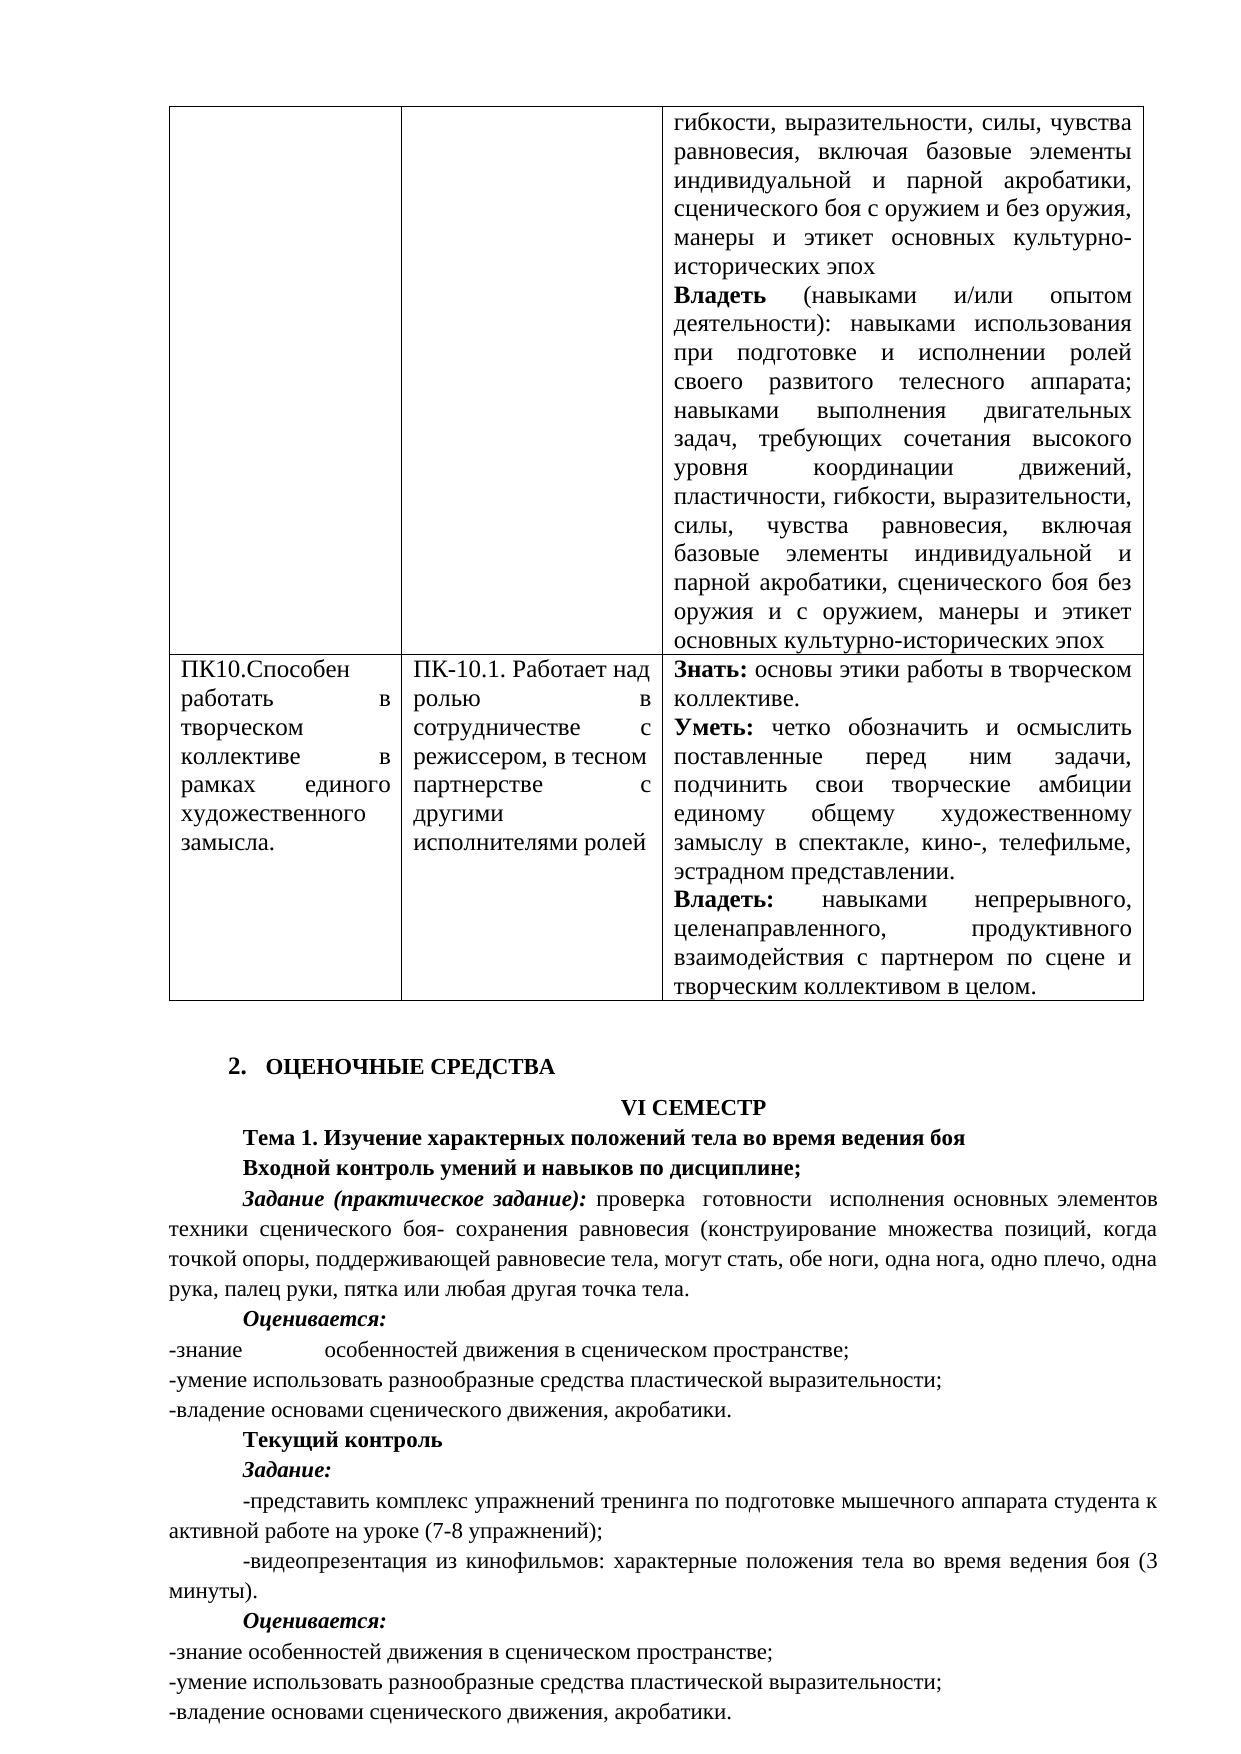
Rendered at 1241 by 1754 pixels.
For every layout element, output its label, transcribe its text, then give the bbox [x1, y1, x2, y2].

text Входной контроль умений и навыков по дисциплине; [169, 1154, 1159, 1181]
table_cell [663, 107, 1143, 653]
table_cell Знать: основы этики работы в творческом коллективе. Уметь: четко обозначить и осмыслить поставленные перед ним задачи, подчинить свои творческие амбиции единому общему художественному замыслу в спектакле, кино-, телефильме, эстрадном представлении. Владеть: навыками непрерывного, целенаправленного, продуктивного взаимодействия с партнером по сцене и творческим коллективом в целом. [663, 655, 1143, 999]
text Текущий контроль [169, 1426, 1159, 1453]
list ОЦЕНОЧНЫЕ СРЕДСТВА [228, 1051, 1159, 1080]
text -знание особенностей движения в сценическом пространстве; [169, 1336, 1159, 1362]
text -знание особенностей движения в сценическом пространстве; [169, 1638, 1159, 1664]
text -видеопрезентация из кинофильмов: характерные положения тела во время ведения боя (3 минуты). [169, 1547, 1159, 1604]
text -владение основами сценического движения, акробатики. [169, 1698, 1159, 1724]
table_cell ПК-10.1. Работает над ролью в сотрудничестве с режиссером, в тесном партнерстве с другими исполнителями ролей [402, 655, 662, 999]
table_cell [402, 107, 662, 653]
text VI СЕМЕСТР [169, 1094, 1159, 1120]
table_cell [170, 107, 401, 653]
table_cell ПК10.Способен работать в творческом коллективе в рамках единого художественного замысла. [170, 655, 401, 999]
text Тема 1. Изучение характерных положений тела во время ведения боя [169, 1124, 1159, 1151]
text -умение использовать разнообразные средства пластической выразительности; [169, 1366, 1159, 1392]
text -представить комплекс упражнений тренинга по подготовке мышечного аппарата студента к активной работе на уроке (7-8 упражнений); [169, 1487, 1159, 1543]
text -владение основами сценического движения, акробатики. [169, 1396, 1159, 1422]
text -умение использовать разнообразные средства пластической выразительности; [169, 1668, 1159, 1694]
text Оценивается: [169, 1608, 1159, 1634]
text Оценивается: [169, 1306, 1159, 1332]
text Задание: [169, 1457, 1159, 1483]
text Задание (практическое задание): проверка готовности исполнения основных элементов техники сценического боя- сохранения равновесия (конструирование множества позиций, когда точкой опоры, поддерживающей равновесие тела, могут стать, обе ноги, одна нога, одно плечо, одна рука, палец руки, пятка или любая другая точка тела. [169, 1185, 1159, 1302]
